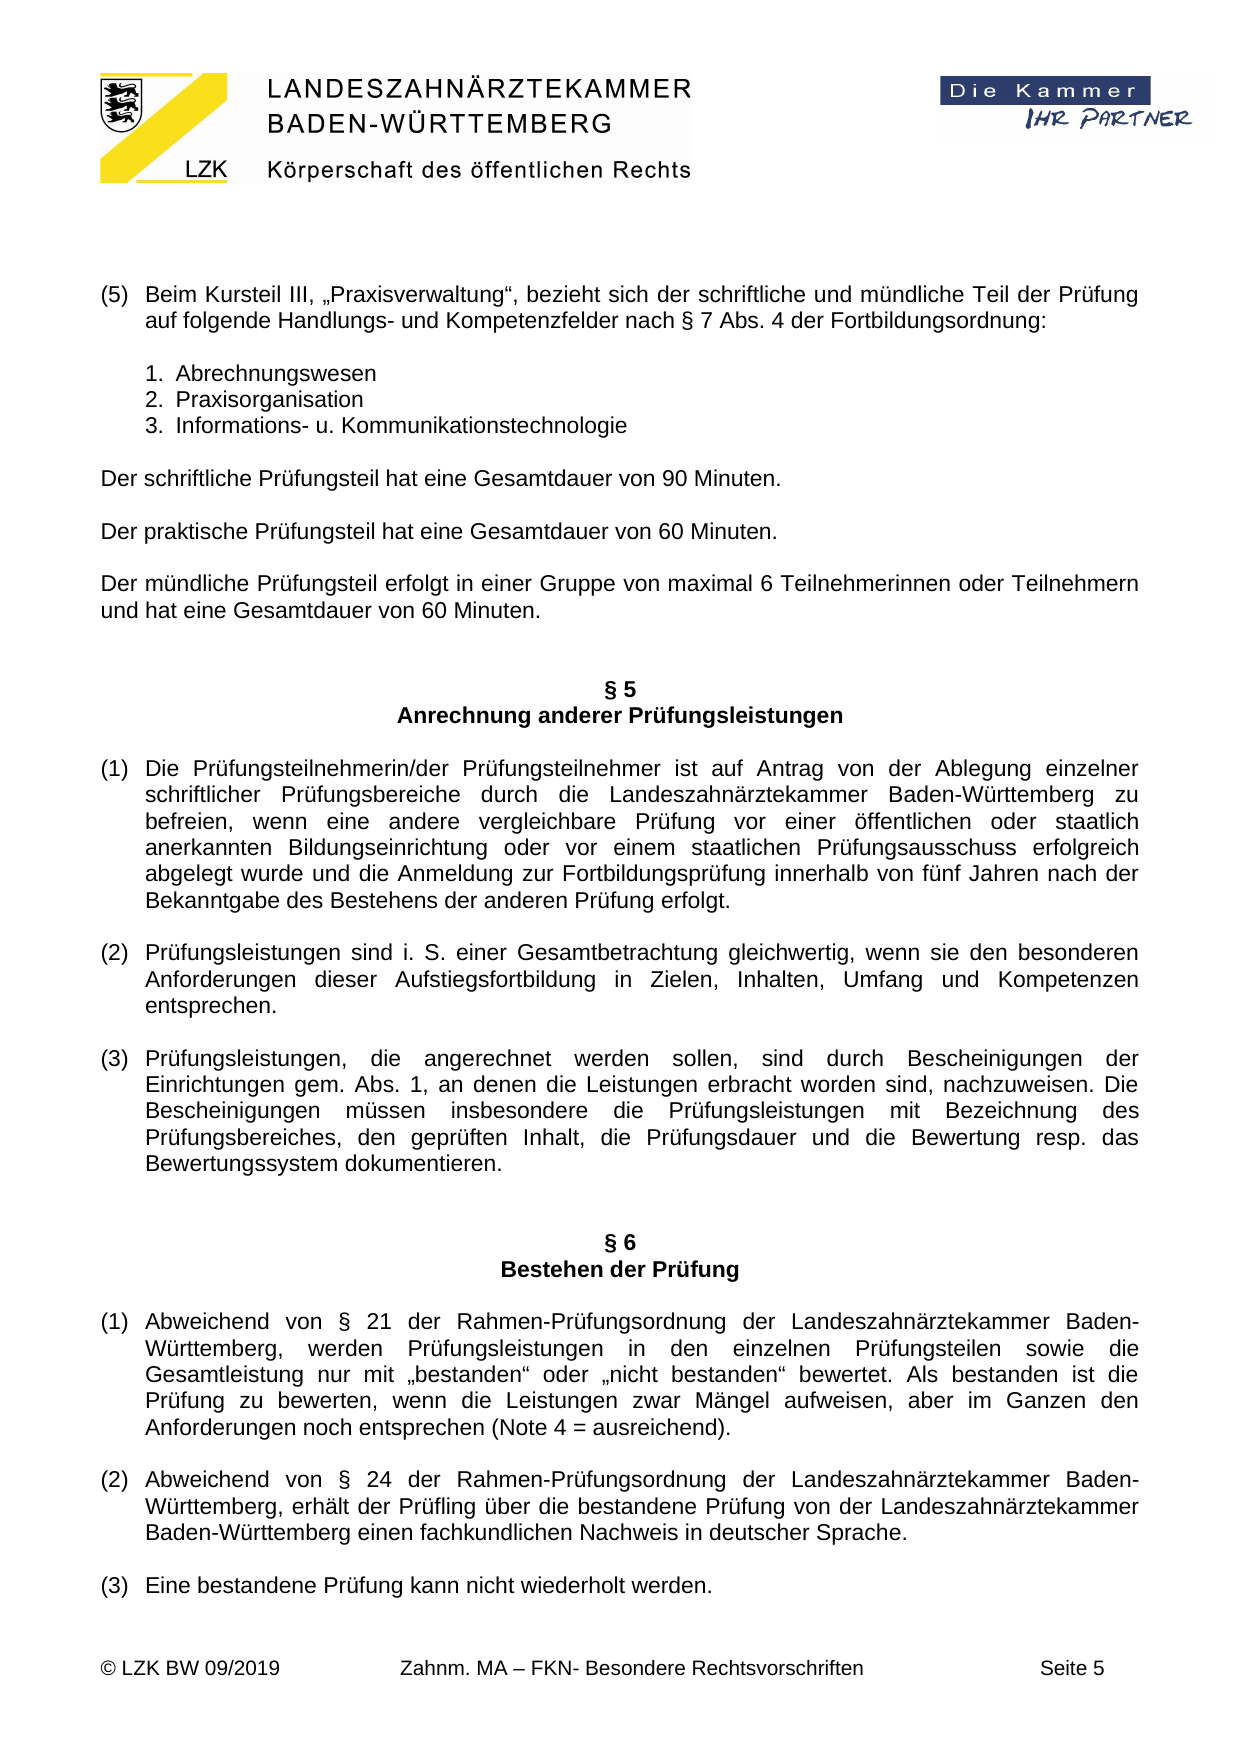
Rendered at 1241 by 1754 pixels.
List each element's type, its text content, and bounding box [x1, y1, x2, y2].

list Prüfungsleistungen sind i. S. einer Gesamtbetrachtung gleichwertig, wenn sie den besonderen Anforderungen dieser Aufstiegsfortbildung in Zielen, Inhalten, Umfang und Kompetenzen entsprechen. [100, 939, 1140, 1018]
list Abweichend von § 24 der Rahmen-Prüfungsordnung der Landeszahnärztekammer Baden-Württemberg, erhält der Prüfling über die bestandene Prüfung von der Landeszahnärztekammer Baden-Württemberg einen fachkundlichen Nachweis in deutscher Sprache. [100, 1466, 1140, 1546]
list Beim Kursteil III, „Praxisverwaltung“, bezieht sich der schriftliche und mündliche Teil der Prüfung auf folgende Handlungs- und Kompetenzfelder nach § 7 Abs. 4 der Fortbildungsordnung: [100, 281, 1140, 333]
list Die Prüfungsteilnehmerin/der Prüfungsteilnehmer ist auf Antrag von der Ablegung einzelner schriftlicher Prüfungsbereiche durch die Landeszahnärztekammer Baden-Württemberg zu befreien, wenn eine andere vergleichbare Prüfung vor einer öffentlichen oder staatlich anerkannten Bildungseinrichtung oder vor einem staatlichen Prüfungsausschuss erfolgreich abgelegt wurde und die Anmeldung zur Fortbildungsprüfung innerhalb von fünf Jahren nach der Bekanntgabe des Bestehens der anderen Prüfung erfolgt. [100, 755, 1140, 913]
list Eine bestandene Prüfung kann nicht wiederholt werden. [100, 1572, 1140, 1598]
list Informations- u. Kommunikationstechnologie [145, 412, 1140, 439]
list Prüfungsleistungen, die angerechnet werden sollen, sind durch Bescheinigungen der Einrichtungen gem. Abs. 1, an denen die Leistungen erbracht worden sind, nachzuweisen. Die Bescheinigungen müssen insbesondere die Prüfungsleistungen mit Bezeichnung des Prüfungsbereiches, den geprüften Inhalt, die Prüfungsdauer und die Bewertung resp. das Bewertungssystem dokumentieren. [100, 1045, 1140, 1177]
list Abrechnungswesen [145, 359, 1140, 386]
picture [100, 73, 691, 183]
text § 6 [100, 1229, 1140, 1256]
text § 5 [100, 676, 1140, 702]
text Der schriftliche Prüfungsteil hat eine Gesamtdauer von 90 Minuten. [100, 465, 1140, 491]
list Abweichend von § 21 der Rahmen-Prüfungsordnung der Landeszahnärztekammer Baden-Württemberg, werden Prüfungsleistungen in den einzelnen Prüfungsteilen sowie die Gesamtleistung nur mit „bestanden“ oder „nicht bestanden“ bewertet. Als bestanden ist die Prüfung zu bewerten, wenn die Leistungen zwar Mängel aufweisen, aber im Ganzen den Anforderungen noch entsprechen (Note 4 = ausreichend). [100, 1308, 1140, 1440]
text Anrechnung anderer Prüfungsleistungen [100, 702, 1140, 728]
picture [940, 76, 1213, 143]
list Praxisorganisation [145, 386, 1140, 412]
text Bestehen der Prüfung [100, 1256, 1140, 1282]
text Der praktische Prüfungsteil hat eine Gesamtdauer von 60 Minuten. [100, 518, 1140, 544]
text Der mündliche Prüfungsteil erfolgt in einer Gruppe von maximal 6 Teilnehmerinnen oder Teilnehmern und hat eine Gesamtdauer von 60 Minuten. [100, 570, 1140, 623]
